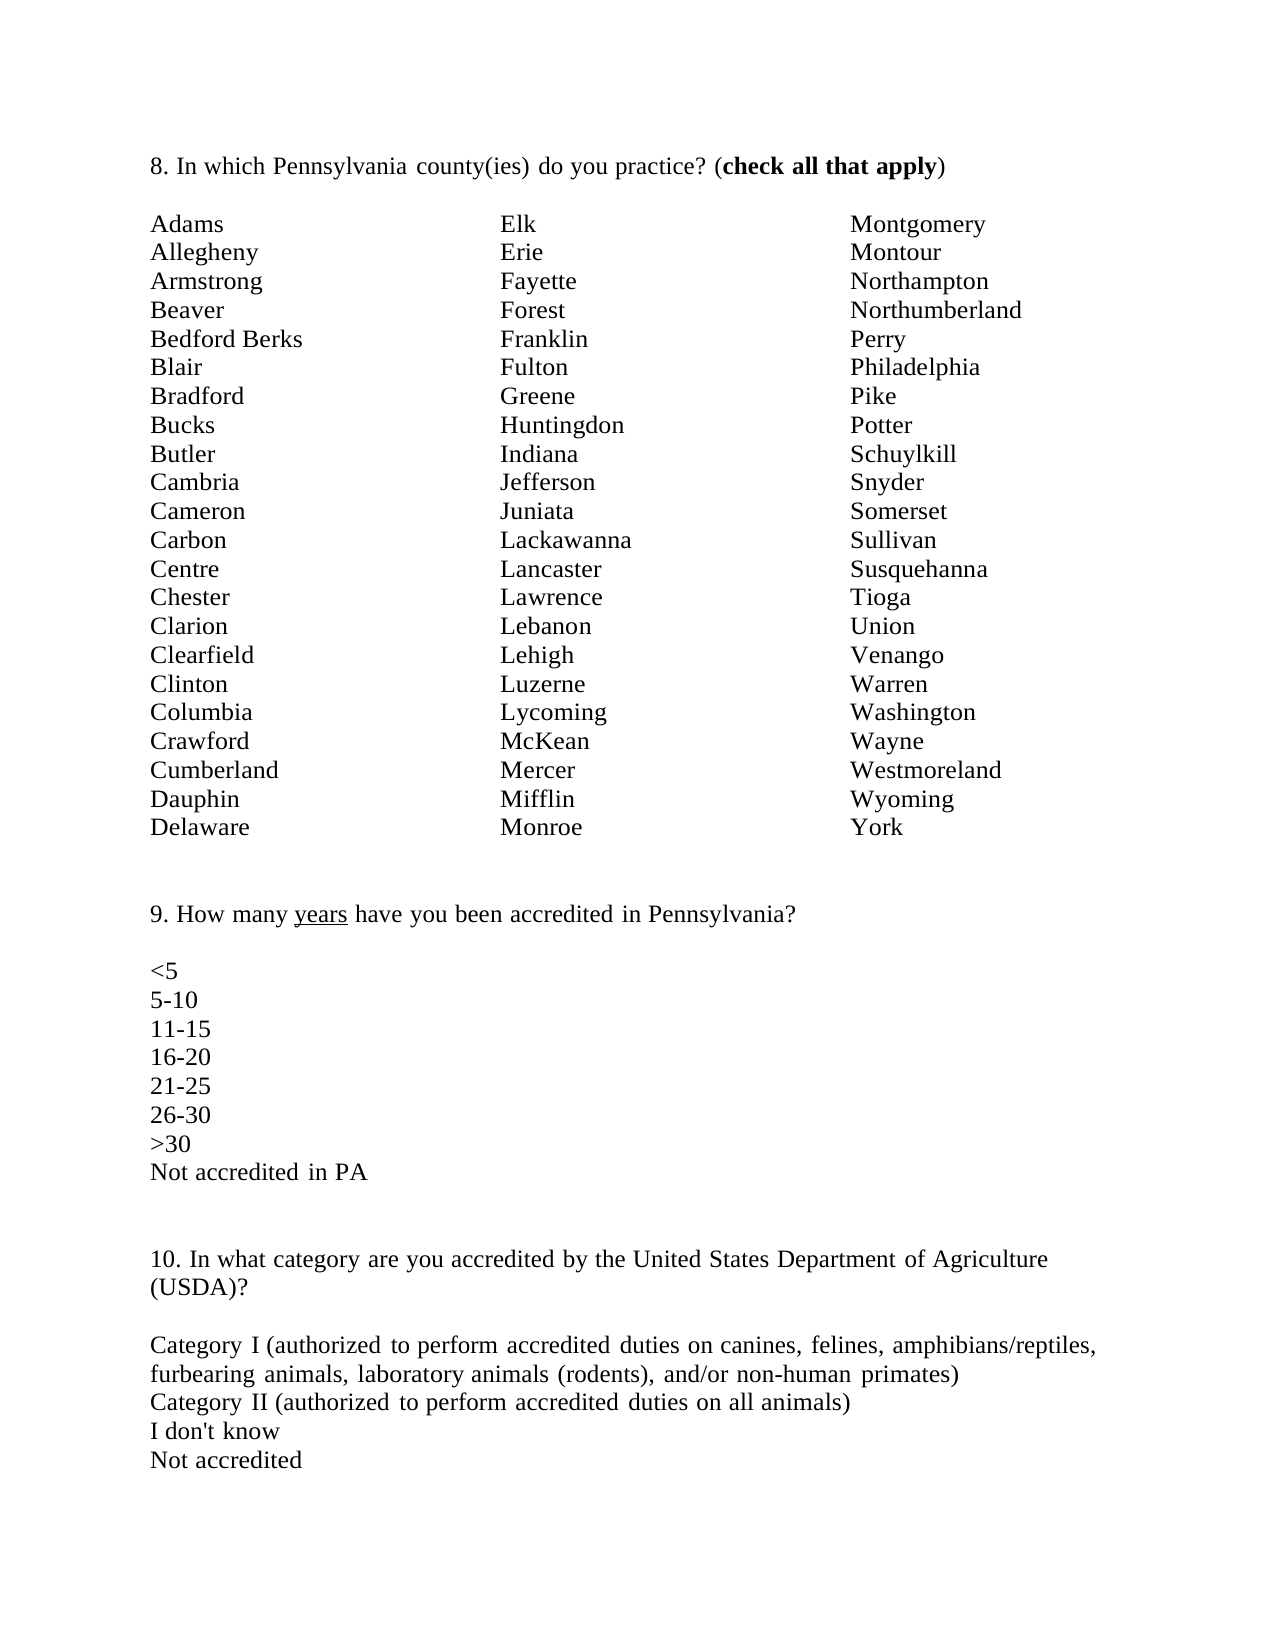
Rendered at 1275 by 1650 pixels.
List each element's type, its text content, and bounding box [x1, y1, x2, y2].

text <5 [150, 956, 1125, 985]
text Juniata [500, 496, 775, 525]
text Clearfield [150, 640, 425, 669]
text Potter [850, 410, 1125, 439]
text Lawrence [500, 582, 775, 611]
text Indiana [500, 439, 775, 467]
text 16-20 [150, 1042, 1125, 1071]
text Wayne [850, 726, 1125, 755]
text 21-25 [150, 1071, 1125, 1100]
text Luzerne [500, 669, 775, 697]
text Sullivan [850, 525, 1125, 554]
text 26-30 [150, 1100, 1125, 1129]
text Elk [500, 209, 775, 237]
text Armstrong [150, 266, 425, 295]
text Chester [150, 582, 425, 611]
text Franklin [500, 324, 775, 352]
text Snyder [850, 467, 1125, 496]
text Washington [850, 697, 1125, 726]
text Blair [150, 352, 425, 381]
text Monroe [500, 812, 775, 841]
text Columbia [150, 697, 425, 726]
text Bradford [150, 381, 425, 410]
text Category II (authorized to perform accredited duties on all animals) [150, 1387, 1125, 1416]
text Westmoreland [850, 755, 1125, 784]
text Union [850, 611, 1125, 640]
text Adams [150, 209, 425, 237]
text Forest [500, 295, 775, 324]
text Carbon [150, 525, 425, 554]
text Erie [500, 237, 775, 266]
text Clarion [150, 611, 425, 640]
text Beaver [150, 295, 425, 324]
text Lycoming [500, 697, 775, 726]
text Lebanon [500, 611, 775, 640]
text McKean [500, 726, 775, 755]
text Perry [850, 324, 1125, 352]
text Philadelphia [850, 352, 1125, 381]
text Cumberland [150, 755, 425, 784]
text Category I (authorized to perform accredited duties on canines, felines, amphibians/reptiles, furbearing animals, laboratory animals (rodents), and/or non-human primates) [150, 1330, 1125, 1387]
text Mercer [500, 755, 775, 784]
text 10. In what category are you accredited by the United States Department of Agriculture (USDA)? [150, 1244, 1125, 1301]
text Tioga [850, 582, 1125, 611]
text Northumberland [850, 295, 1125, 324]
text Allegheny [150, 237, 425, 266]
text Greene [500, 381, 775, 410]
text Delaware [150, 812, 425, 841]
text Clinton [150, 669, 425, 697]
text 5-10 [150, 985, 1125, 1014]
text Lancaster [500, 554, 775, 582]
text Not accredited in PA [150, 1157, 1125, 1186]
text Pike [850, 381, 1125, 410]
text Northampton [850, 266, 1125, 295]
text I don't know [150, 1416, 1125, 1445]
text Cambria [150, 467, 425, 496]
text Bucks [150, 410, 425, 439]
text York [850, 812, 1125, 841]
text Mifflin [500, 784, 775, 812]
text Centre [150, 554, 425, 582]
text Jefferson [500, 467, 775, 496]
text Somerset [850, 496, 1125, 525]
text 11-15 [150, 1014, 1125, 1042]
text Fulton [500, 352, 775, 381]
text Lehigh [500, 640, 775, 669]
text 9. How many years have you been accredited in Pennsylvania? [150, 899, 1125, 927]
text Cameron [150, 496, 425, 525]
text Montour [850, 237, 1125, 266]
text Crawford [150, 726, 425, 755]
text Huntingdon [500, 410, 775, 439]
text Montgomery [850, 209, 1125, 237]
text Warren [850, 669, 1125, 697]
text 8. In which Pennsylvania county(ies) do you practice? (check all that apply) [150, 150, 1125, 180]
text Susquehanna [850, 554, 1125, 582]
text Schuylkill [850, 439, 1125, 467]
text Fayette [500, 266, 775, 295]
text Dauphin [150, 784, 425, 812]
text Not accredited [150, 1445, 1125, 1474]
text Bedford Berks [150, 324, 425, 352]
text Lackawanna [500, 525, 775, 554]
text Venango [850, 640, 1125, 669]
text >30 [150, 1129, 1125, 1157]
text Wyoming [850, 784, 1125, 812]
text Butler [150, 439, 425, 467]
